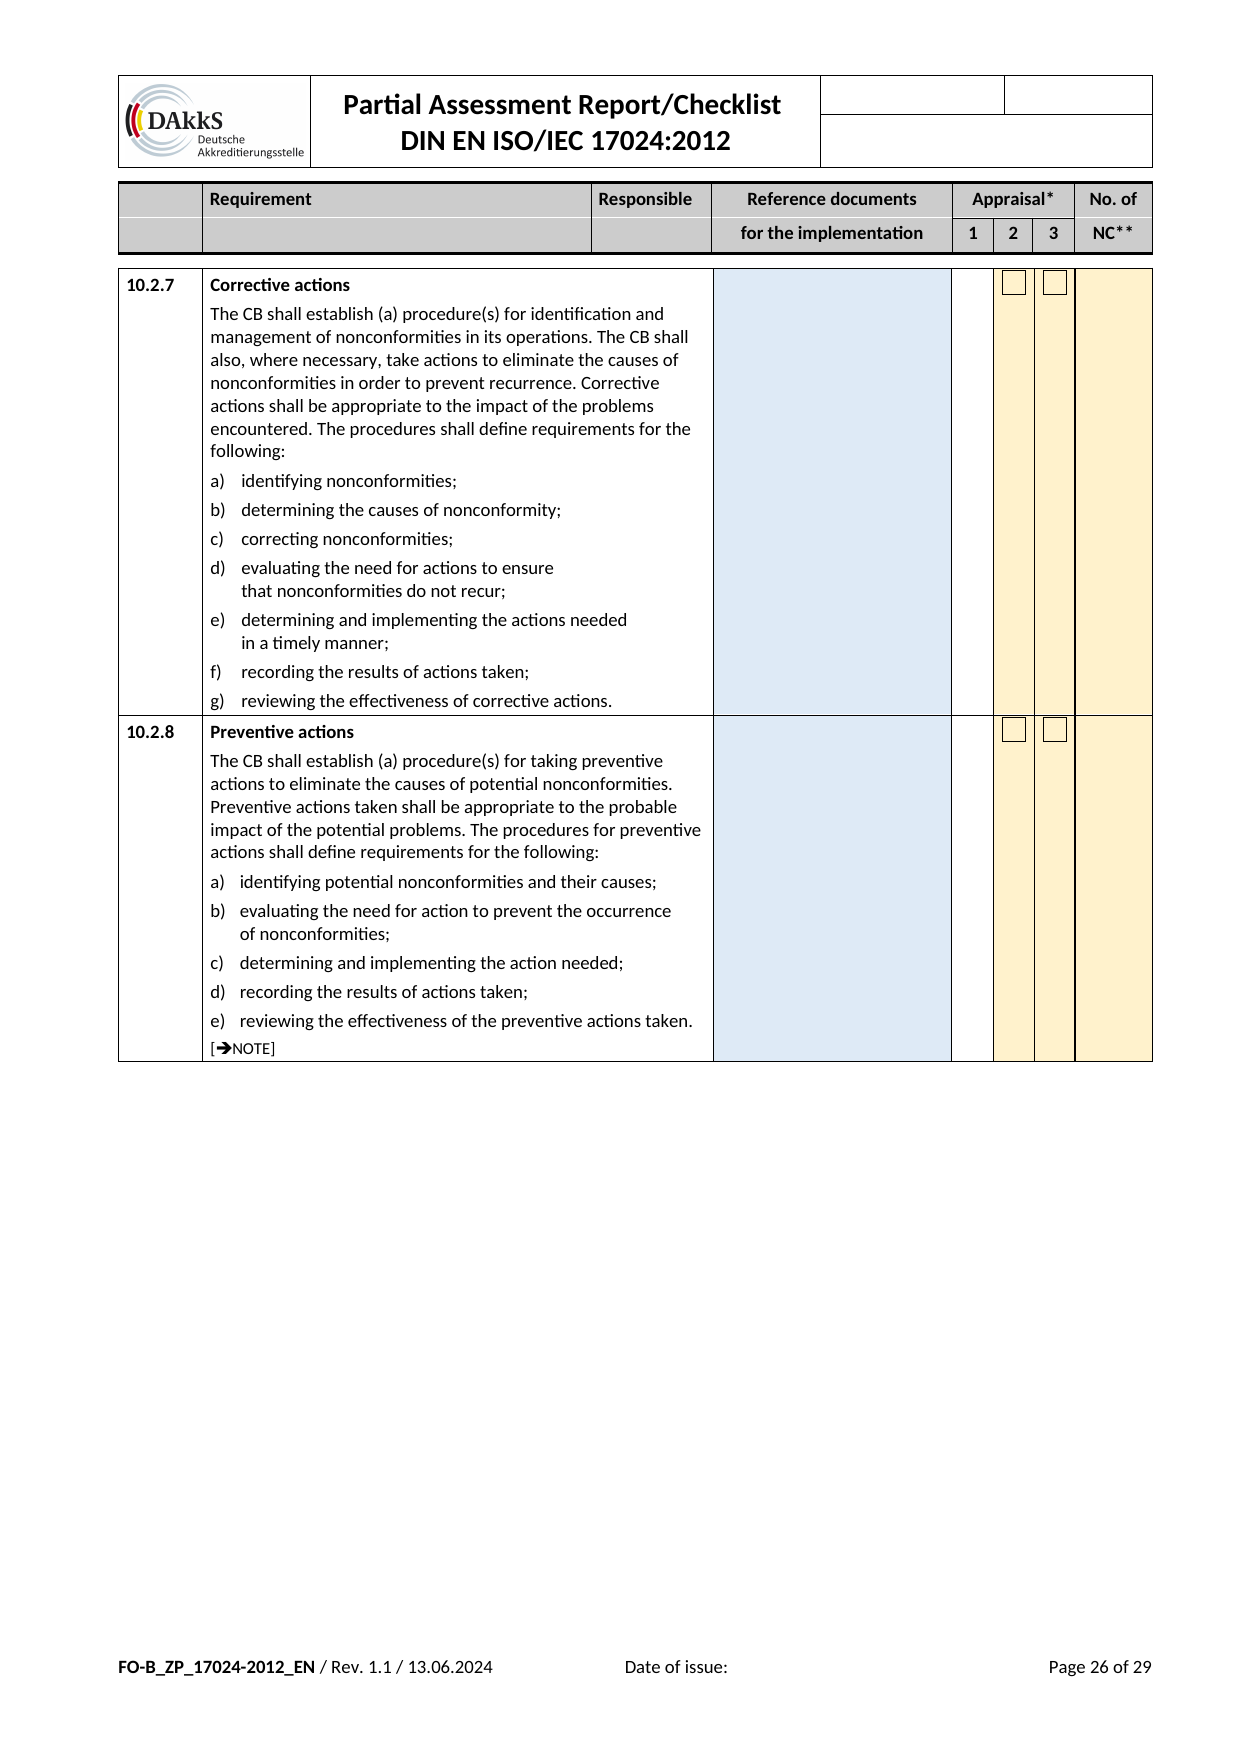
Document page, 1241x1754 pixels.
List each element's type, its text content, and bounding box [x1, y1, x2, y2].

table_cell [1076, 269, 1152, 714]
table_cell [1035, 716, 1074, 1061]
table_cell Corrective actions The CB shall establish (a) procedure(s) for identification and management of nonconformities in its operations. The CB shall also, where necessary, take actions to eliminate the causes of nonconformities in order to prevent recurrence. Corrective actions shall be appropriate to the impact of the problems encountered. The procedures shall define requirements for the following: identifying nonconformities; determining the causes of nonconformity; correcting nonconformities; evaluating the need for actions to ensure that nonconformities do not recur; determining and implementing the actions needed in a timely manner; recording the results of actions taken; reviewing the effectiveness of corrective actions. [203, 269, 713, 714]
table_cell [994, 716, 1034, 1061]
table_cell [994, 269, 1034, 714]
table_cell [714, 716, 951, 1061]
table_cell [952, 716, 993, 1061]
picture [124, 83, 306, 161]
table_cell [1035, 269, 1074, 714]
table_cell 10.2.7 [119, 269, 202, 714]
table_cell [714, 269, 951, 714]
table_cell Preventive actions The CB shall establish (a) procedure(s) for taking preventive actions to eliminate the causes of potential nonconformities. Preventive actions taken shall be appropriate to the probable impact of the potential problems. The procedures for preventive actions shall define requirements for the following: identifying potential nonconformities and their causes; evaluating the need for action to prevent the occurrence of nonconformities; determining and implementing the action needed; recording the results of actions taken; reviewing the effectiveness of the preventive actions taken. [Note] [203, 716, 713, 1061]
table_cell [952, 269, 993, 714]
table_cell [1076, 716, 1152, 1061]
table_cell 10.2.8 [119, 716, 202, 1061]
